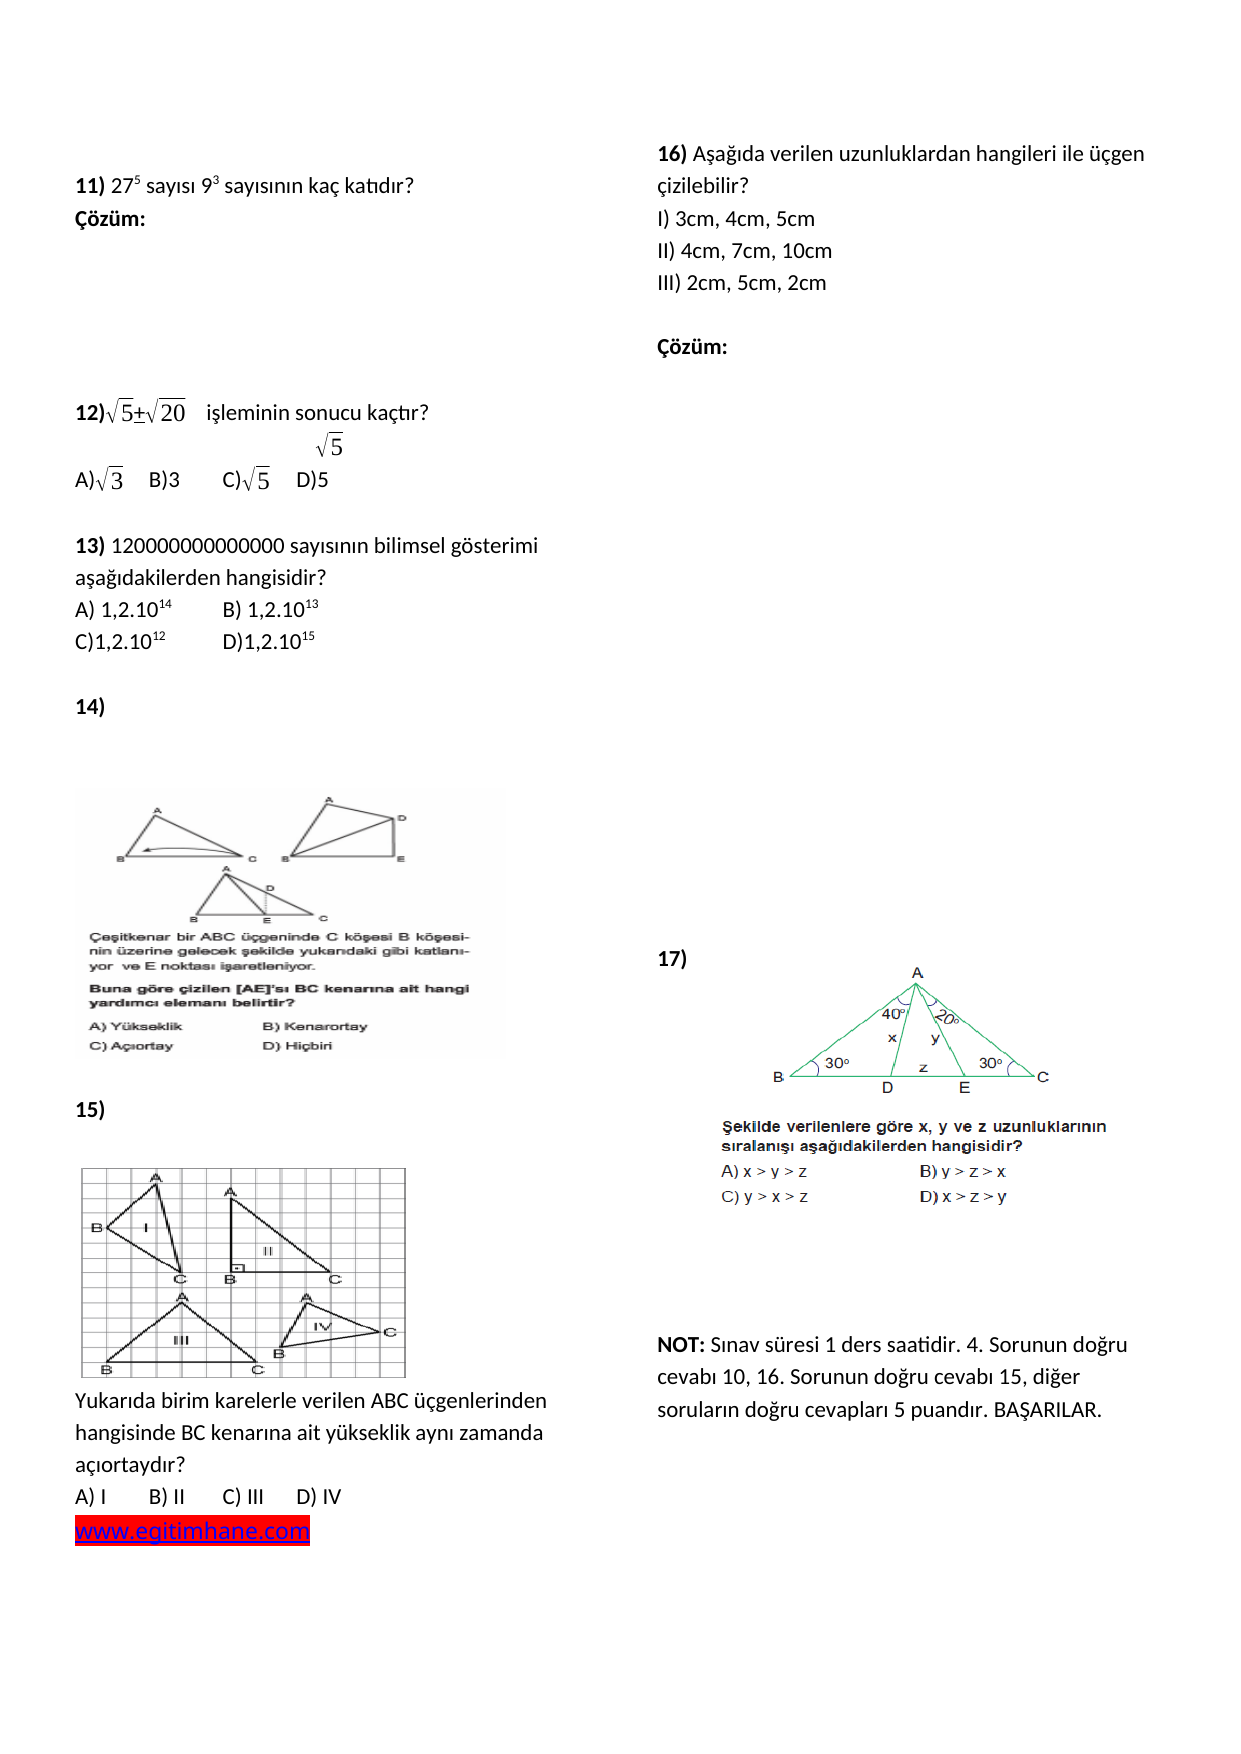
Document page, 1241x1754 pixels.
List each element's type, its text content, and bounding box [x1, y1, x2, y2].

text 16) Aşağıda verilen uzunluklardan hangileri ile üçgen çizilebilir? [657, 139, 1165, 199]
text 17) [657, 944, 1165, 972]
text www.egitimhane.com [75, 1514, 583, 1546]
text Çözüm: [75, 204, 583, 232]
text A) I B) II C) III D) IV [75, 1482, 583, 1510]
text C)1,2.1012 D)1,2.1015 [75, 627, 583, 656]
text 15) [75, 1095, 583, 1123]
text 14) [75, 692, 583, 720]
text NOT: Sınav süresi 1 ders saatidir. 4. Sorunun doğru cevabı 10, 16. Sorunun doğru cevabı 15, diğer soruların doğru cevapları 5 puandır. BAŞARILAR. [657, 1330, 1165, 1423]
text A) B)3 C) D)5 [75, 465, 583, 494]
picture [715, 963, 1117, 1217]
text Çözüm: [657, 332, 1165, 361]
text I) 3cm, 4cm, 5cm [657, 204, 1165, 232]
text III) 2cm, 5cm, 2cm [657, 268, 1165, 296]
text 11) 275 sayısı 93 sayısının kaç katıdır? [75, 172, 583, 199]
text Yukarıda birim karelerle verilen ABC üçgenlerinden hangisinde BC kenarına ait yükseklik aynı zamanda açıortaydır? [75, 1386, 583, 1478]
text 12)+ işleminin sonucu kaçtır? [75, 397, 583, 427]
text 13) 120000000000000 sayısının bilimsel gösterimi aşağıdakilerden hangisidir? [75, 531, 583, 591]
picture [75, 788, 507, 1059]
text A) 1,2.1014 B) 1,2.1013 [75, 595, 583, 623]
picture [75, 1159, 424, 1382]
text II) 4cm, 7cm, 10cm [657, 236, 1165, 264]
